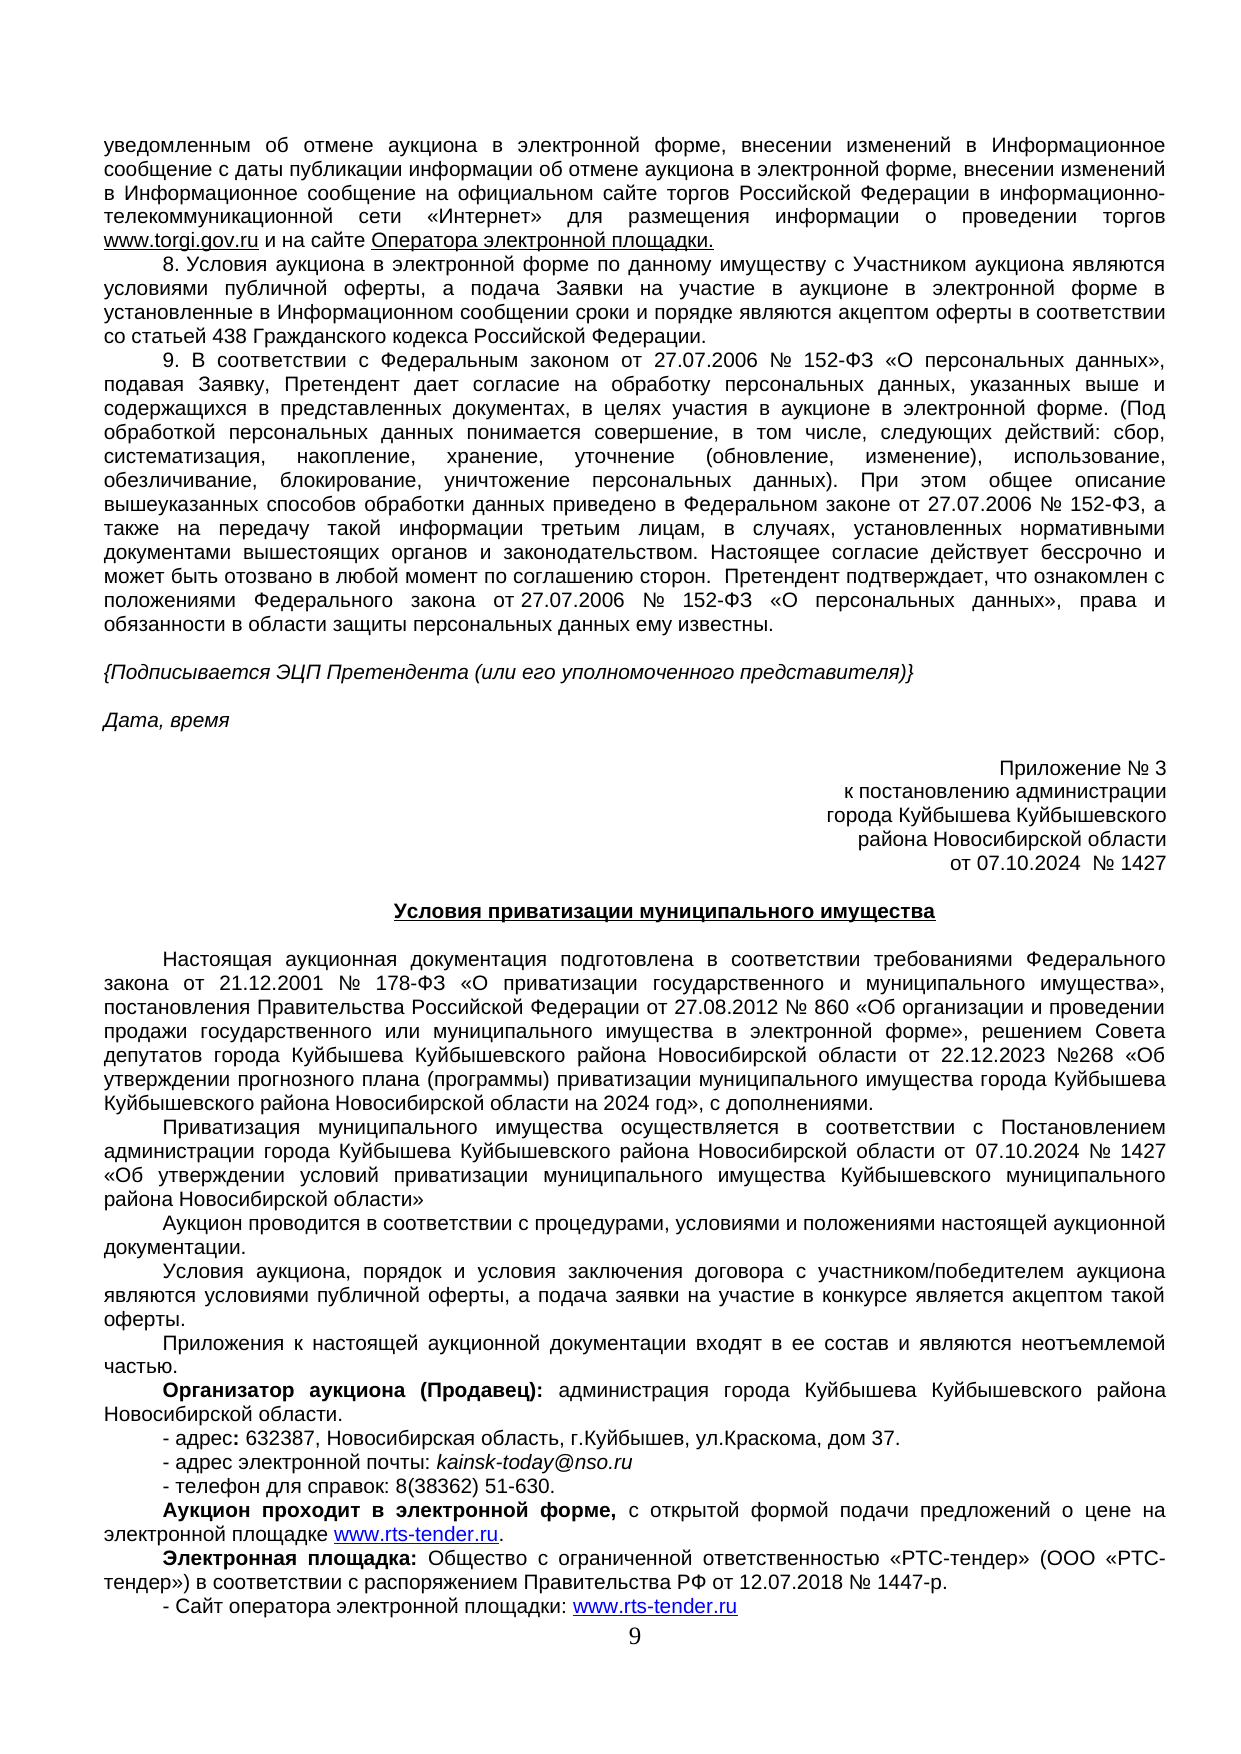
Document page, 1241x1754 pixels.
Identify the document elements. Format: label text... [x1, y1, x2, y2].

text - Сайт оператора электронной площадки: www.rts-tender.ru [103, 1594, 1167, 1618]
text Приложение № 3 [103, 755, 1167, 779]
text Настоящая аукционная документация подготовлена в соответствии требованиями Федерального закона от 21.12.2001 № 178-ФЗ «О приватизации государственного и муниципального имущества», постановления Правительства Российской Федерации от 27.08.2012 № 860 «Об организации и проведении продажи государственного или муниципального имущества в электронной форме», решением Совета депутатов города Куйбышева Куйбышевского района Новосибирской области от 22.12.2023 №268 «Об утверждении прогнозного плана (программы) приватизации муниципального имущества города Куйбышева Куйбышевского района Новосибирской области на 2024 год», с дополнениями. [103, 947, 1167, 1115]
text Аукцион проходит в электронной форме, с открытой формой подачи предложений о цене на электронной площадке www.rts-tender.ru. [103, 1498, 1167, 1546]
text {Подписывается ЭЦП Претендента (или его уполномоченного представителя)} [103, 659, 1167, 683]
text Условия аукциона, порядок и условия заключения договора с участником/победителем аукциона являются условиями публичной оферты, а подача заявки на участие в конкурсе является акцептом такой оферты. [103, 1258, 1167, 1330]
text - телефон для справок: 8(38362) 51-630. [103, 1474, 1167, 1498]
text Дата, время [103, 707, 1167, 731]
text Электронная площадка: Общество с ограниченной ответственностью «РТС-тендер» (ООО «РТС-тендер») в соответствии с распоряжением Правительства РФ от 12.07.2018 № 1447-р. [103, 1546, 1167, 1594]
text Приложения к настоящей аукционной документации входят в ее состав и являются неотъемлемой частью. [103, 1330, 1167, 1378]
text от 07.10.2024 № 1427 [103, 851, 1167, 875]
text Организатор аукциона (Продавец): администрация города Куйбышева Куйбышевского района Новосибирской области. [103, 1378, 1167, 1426]
text города Куйбышева Куйбышевского [103, 803, 1167, 827]
text Условия приватизации муниципального имущества [103, 899, 1167, 923]
text 8. Условия аукциона в электронной форме по данному имуществу с Участником аукциона являются условиями публичной оферты, а подача Заявки на участие в аукционе в электронной форме в установленные в Информационном сообщении сроки и порядке являются акцептом оферты в соответствии со статьей 438 Гражданского кодекса Российской Федерации. [103, 252, 1167, 348]
text к постановлению администрации [103, 779, 1167, 803]
text Аукцион проводится в соответствии с процедурами, условиями и положениями настоящей аукционной документации. [103, 1211, 1167, 1258]
text - адрес электронной почты: kainsk-today@nso.ru [103, 1450, 1167, 1474]
text района Новосибирской области [103, 827, 1167, 851]
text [103, 132, 1167, 252]
text 9. В соответствии с Федеральным законом от 27.07.2006 № 152-ФЗ «О персональных данных», подавая Заявку, Претендент дает согласие на обработку персональных данных, указанных выше и содержащихся в представленных документах, в целях участия в аукционе в электронной форме. (Под обработкой персональных данных понимается совершение, в том числе, следующих действий: сбор, систематизация, накопление, хранение, уточнение (обновление, изменение), использование, обезличивание, блокирование, уничтожение персональных данных). При этом общее описание вышеуказанных способов обработки данных приведено в Федеральном законе от 27.07.2006 № 152-ФЗ, а также на передачу такой информации третьим лицам, в случаях, установленных нормативными документами вышестоящих органов и законодательством. Настоящее согласие действует бессрочно и может быть отозвано в любой момент по соглашению сторон. Претендент подтверждает, что ознакомлен с положениями Федерального закона от 27.07.2006 № 152-ФЗ «О персональных данных», права и обязанности в области защиты персональных данных ему известны. [103, 348, 1167, 636]
text Приватизация муниципального имущества осуществляется в соответствии с Постановлением администрации города Куйбышева Куйбышевского района Новосибирской области от 07.10.2024 № 1427 «Об утверждении условий приватизации муниципального имущества Куйбышевского муниципального района Новосибирской области» [103, 1115, 1167, 1211]
text - адрес: 632387, Новосибирская область, г.Куйбышев, ул.Краскома, дом 37. [103, 1426, 1167, 1450]
